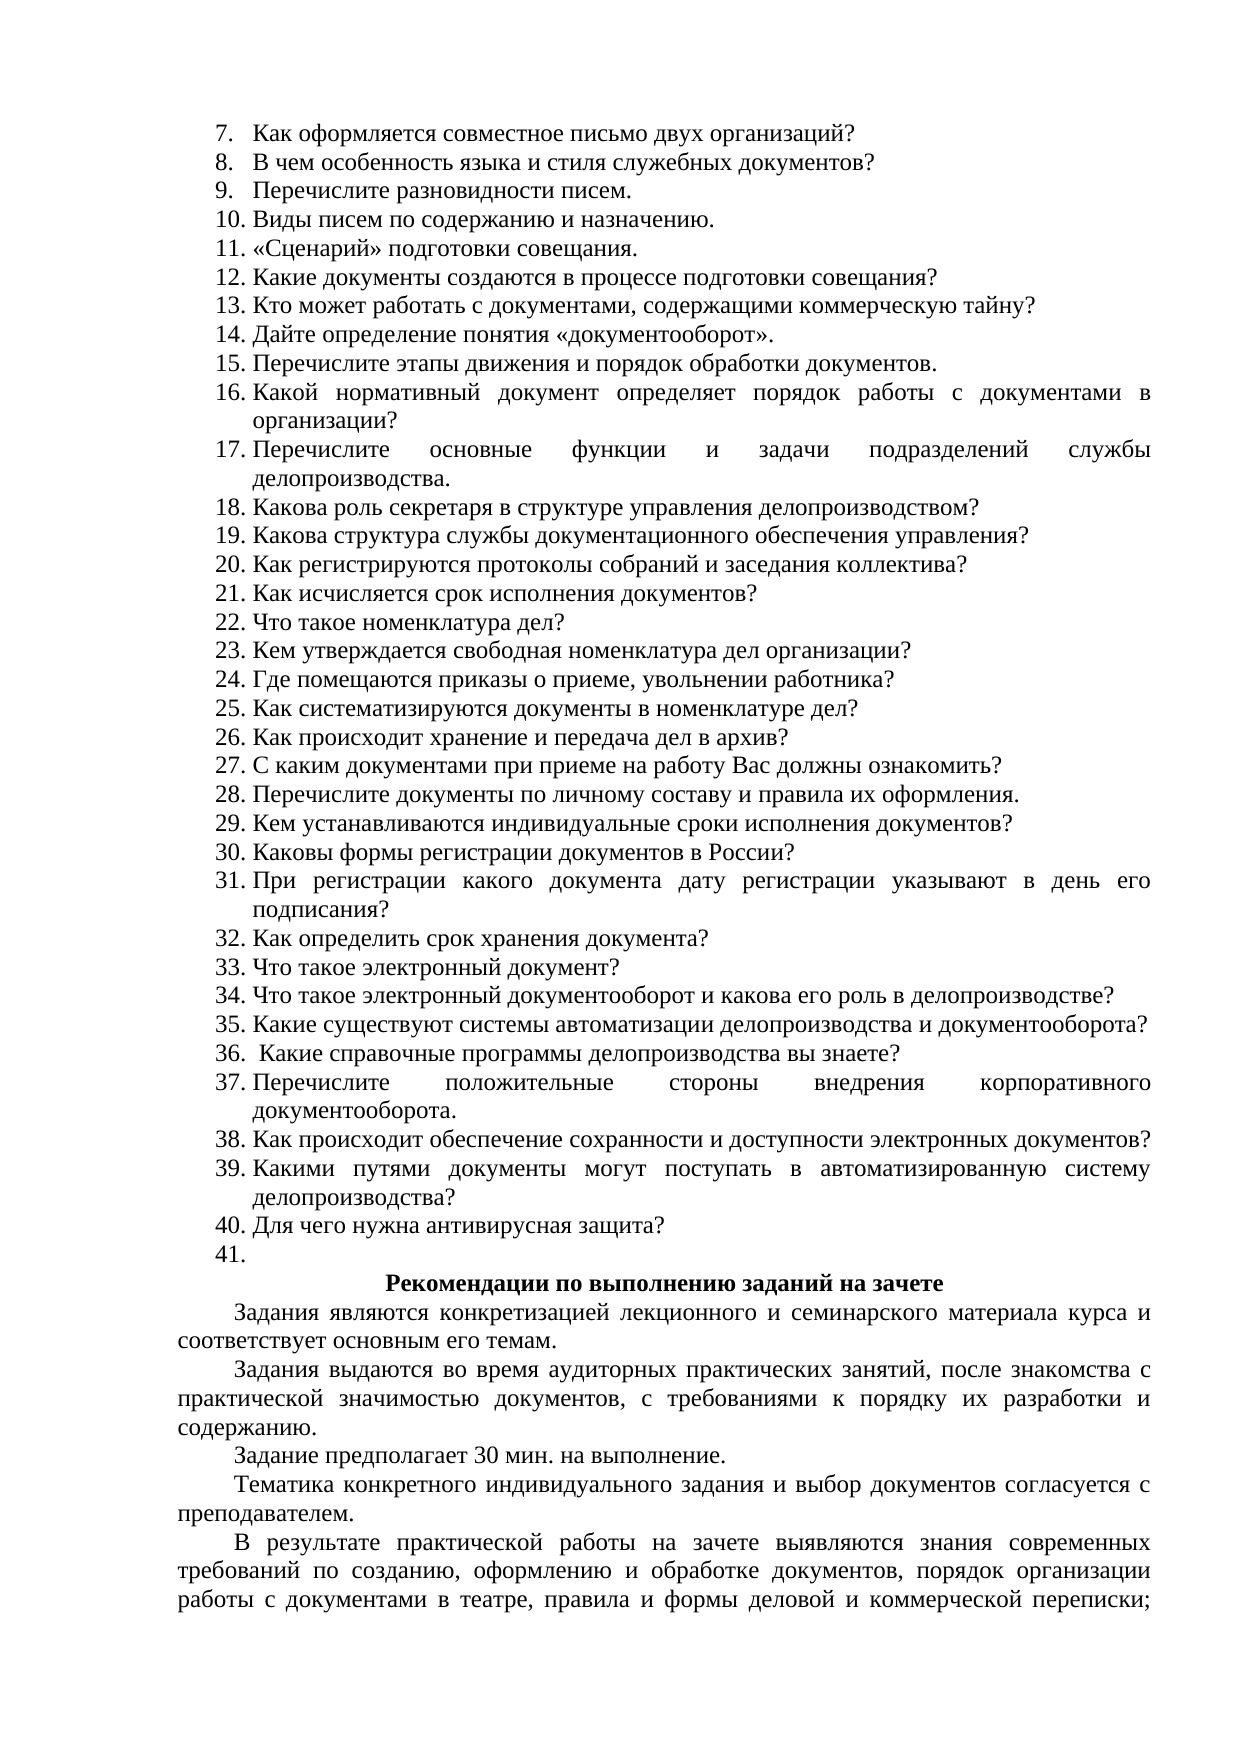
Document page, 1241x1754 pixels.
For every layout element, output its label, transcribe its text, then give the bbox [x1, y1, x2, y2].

list Перечислите разновидности писем. [215, 176, 1152, 204]
list Перечислите основные функции и задачи подразделений службы делопроизводства. [215, 434, 1152, 492]
list Какие справочные программы делопроизводства вы знаете? [215, 1038, 1152, 1067]
list Как регистрируются протоколы собраний и заседания коллектива? [215, 549, 1152, 578]
text Рекомендации по выполнению заданий на зачете [177, 1268, 1152, 1297]
list Как оформляется совместное письмо двух организаций? [215, 118, 1152, 147]
list Как исчисляется срок исполнения документов? [215, 578, 1152, 607]
list Какова роль секретаря в структуре управления делопроизводством? [215, 492, 1152, 521]
text Задания выдаются во время аудиторных практических занятий, после знакомства с практической значимостью документов, с требованиями к порядку их разработки и содержанию. [177, 1354, 1152, 1441]
list Какие документы создаются в процессе подготовки совещания? [215, 262, 1152, 291]
list Дайте определение понятия «документооборот». [215, 319, 1152, 348]
text Задание предполагает 30 мин. на выполнение. [177, 1441, 1152, 1469]
list Где помещаются приказы о приеме, увольнении работника? [215, 664, 1152, 693]
list Перечислите документы по личному составу и правила их оформления. [215, 779, 1152, 808]
list «Сценарий» подготовки совещания. [215, 233, 1152, 262]
list С каким документами при приеме на работу Вас должны ознакомить? [215, 751, 1152, 779]
list Кем устанавливаются индивидуальные сроки исполнения документов? [215, 808, 1152, 837]
list Как систематизируются документы в номенклатуре дел? [215, 693, 1152, 722]
list В чем особенность языка и стиля служебных документов? [215, 147, 1152, 176]
list Для чего нужна антивирусная защита? [215, 1211, 1152, 1239]
list Перечислите положительные стороны внедрения корпоративного документооборота. [215, 1067, 1152, 1124]
list Кем утверждается свободная номенклатура дел организации? [215, 636, 1152, 664]
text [177, 1527, 1152, 1613]
list При регистрации какого документа дату регистрации указывают в день его подписания? [215, 866, 1152, 923]
list Как происходит обеспечение сохранности и доступности электронных документов? [215, 1124, 1152, 1153]
list Какой нормативный документ определяет порядок работы с документами в организации? [215, 377, 1152, 434]
list Какова структура службы документационного обеспечения управления? [215, 521, 1152, 549]
list Перечислите этапы движения и порядок обработки документов. [215, 348, 1152, 377]
text Задания являются конкретизацией лекционного и семинарского материала курса и соответствует основным его темам. [177, 1297, 1152, 1354]
list Как определить срок хранения документа? [215, 923, 1152, 952]
list Что такое номенклатура дел? [215, 607, 1152, 636]
list Как происходит хранение и передача дел в архив? [215, 722, 1152, 751]
list Что такое электронный документ? [215, 952, 1152, 981]
list Что такое электронный документооборот и какова его роль в делопроизводстве? [215, 981, 1152, 1009]
list Кто может работать с документами, содержащими коммерческую тайну? [215, 291, 1152, 319]
list Каковы формы регистрации документов в России? [215, 837, 1152, 866]
list Какими путями документы могут поступать в автоматизированную систему делопроизводства? [215, 1153, 1152, 1211]
text Тематика конкретного индивидуального задания и выбор документов согласуется с преподавателем. [177, 1469, 1152, 1527]
list Какие существуют системы автоматизации делопроизводства и документооборота? [215, 1009, 1152, 1038]
list Виды писем по содержанию и назначению. [215, 204, 1152, 233]
